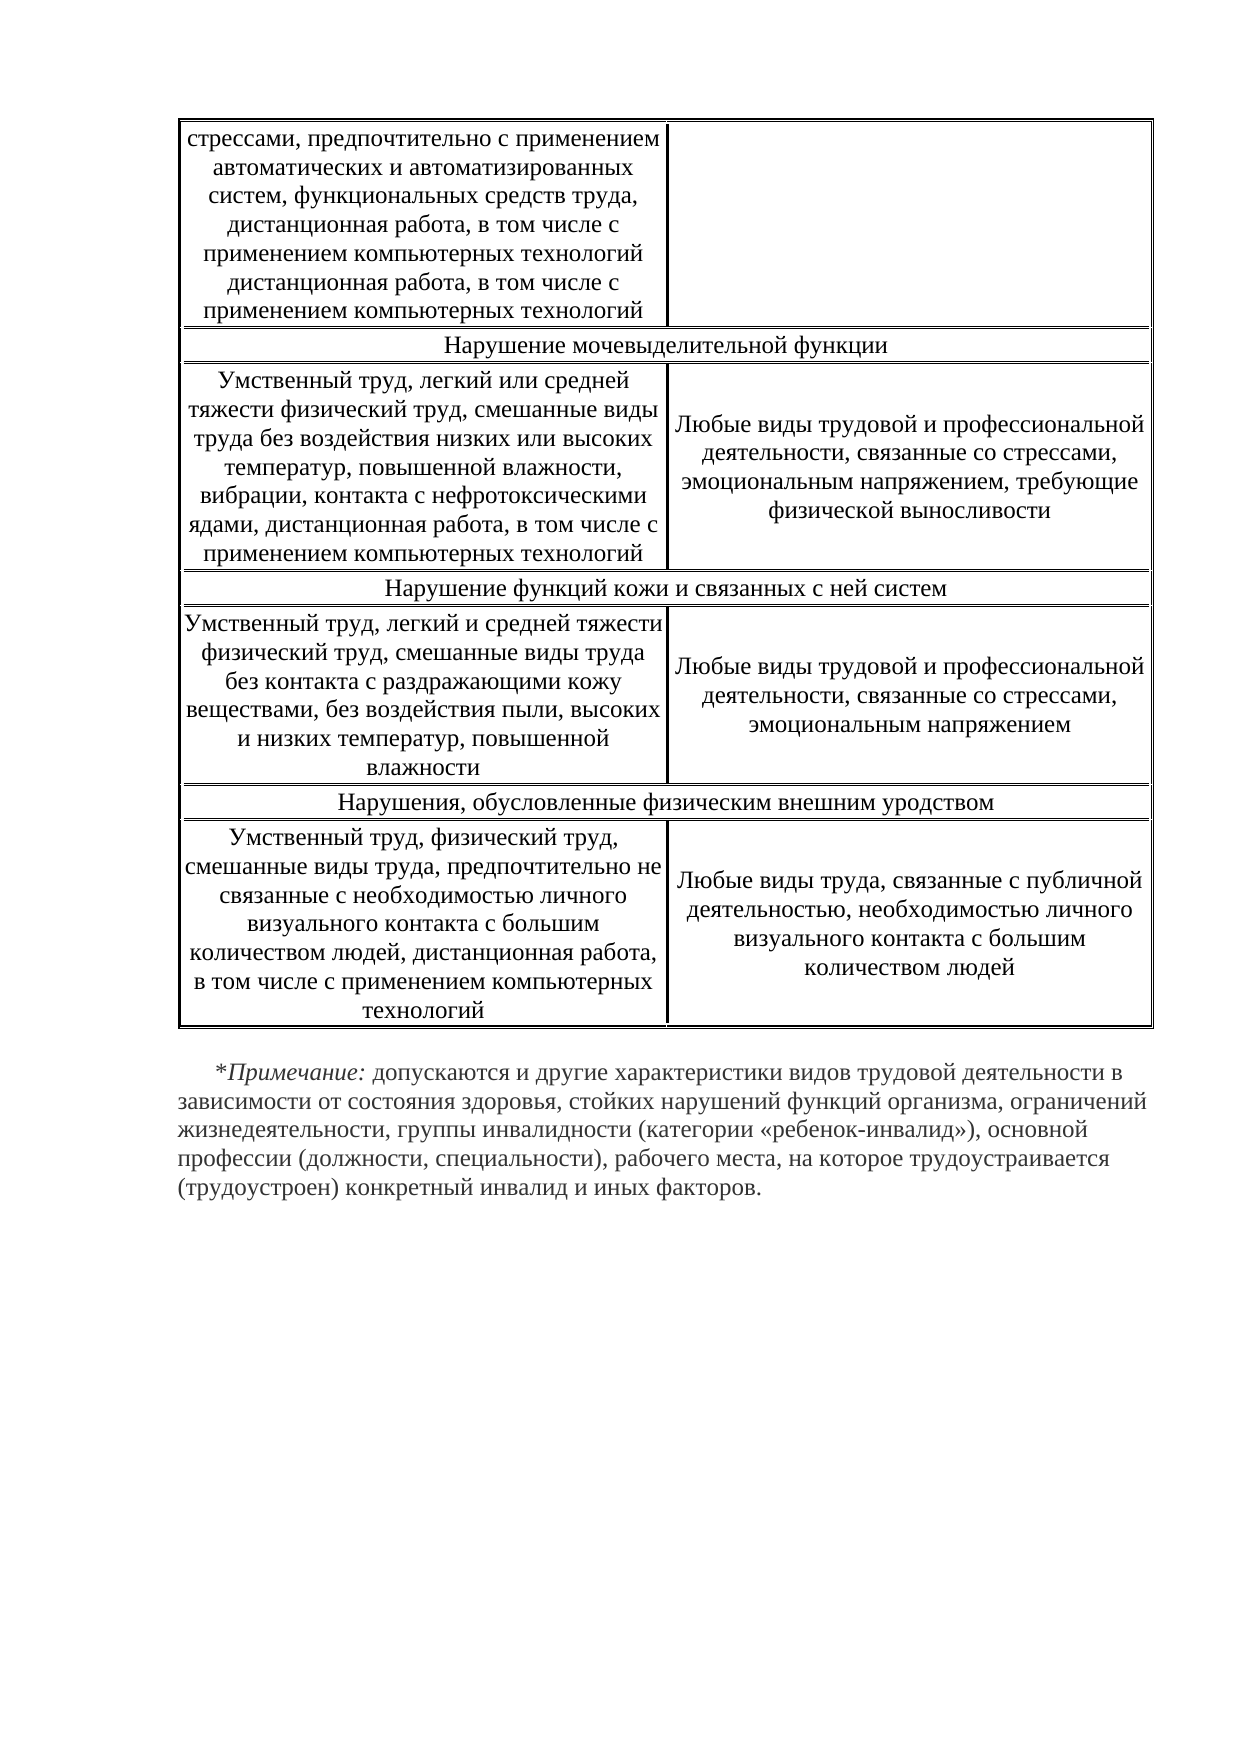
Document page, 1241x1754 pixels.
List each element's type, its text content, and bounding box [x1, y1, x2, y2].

table_cell Нарушение функций кожи и связанных с ней систем [181, 569, 1151, 603]
table_cell Умственный труд, легкий или средней тяжести физический труд, смешанные виды труда без воздействия низких или высоких температур, повышенной влажности, вибрации, контакта с нефротоксическими ядами, дистанционная работа, в том числе с применением компьютерных технологий [180, 361, 667, 568]
table_cell Умственный труд, физический труд, смешанные виды труда, предпочтительно не связанные с необходимостью личного визуального контакта с большим количеством людей, дистанционная работа, в том числе с применением компьютерных технологий [181, 818, 667, 1025]
table_cell Нарушение мочевыделительной функции [180, 326, 1152, 361]
table_cell Умственный труд, легкий и средней тяжести физический труд, смешанные виды труда без контакта с раздражающими кожу веществами, без воздействия пыли, высоких и низких температур, повышенной влажности [181, 604, 666, 782]
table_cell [667, 122, 1151, 326]
table_cell Любые виды трудовой и профессиональной деятельности, связанные со стрессами, эмоциональным напряжением, требующие физической выносливости [667, 361, 1152, 568]
table_cell Любые виды труда, связанные с публичной деятельностью, необходимостью личного визуального контакта с большим количеством людей [667, 818, 1151, 1025]
table_cell Любые виды трудовой и профессиональной деятельности, связанные со стрессами, эмоциональным напряжением [669, 604, 1151, 782]
text *Примечание: допускаются и другие характеристики видов трудовой деятельности в зависимости от состояния здоровья, стойких нарушений функций организма, ограничений жизнедеятельности, группы инвалидности (категории «ребенок-инвалид»), основной профессии (должности, специальности), рабочего места, на которое трудоустраивается (трудоустроен) конкретный инвалид и иных факторов. [177, 1057, 1152, 1201]
table_cell Нарушения, обусловленные физическим внешним уродством [181, 783, 1151, 817]
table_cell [181, 120, 667, 326]
